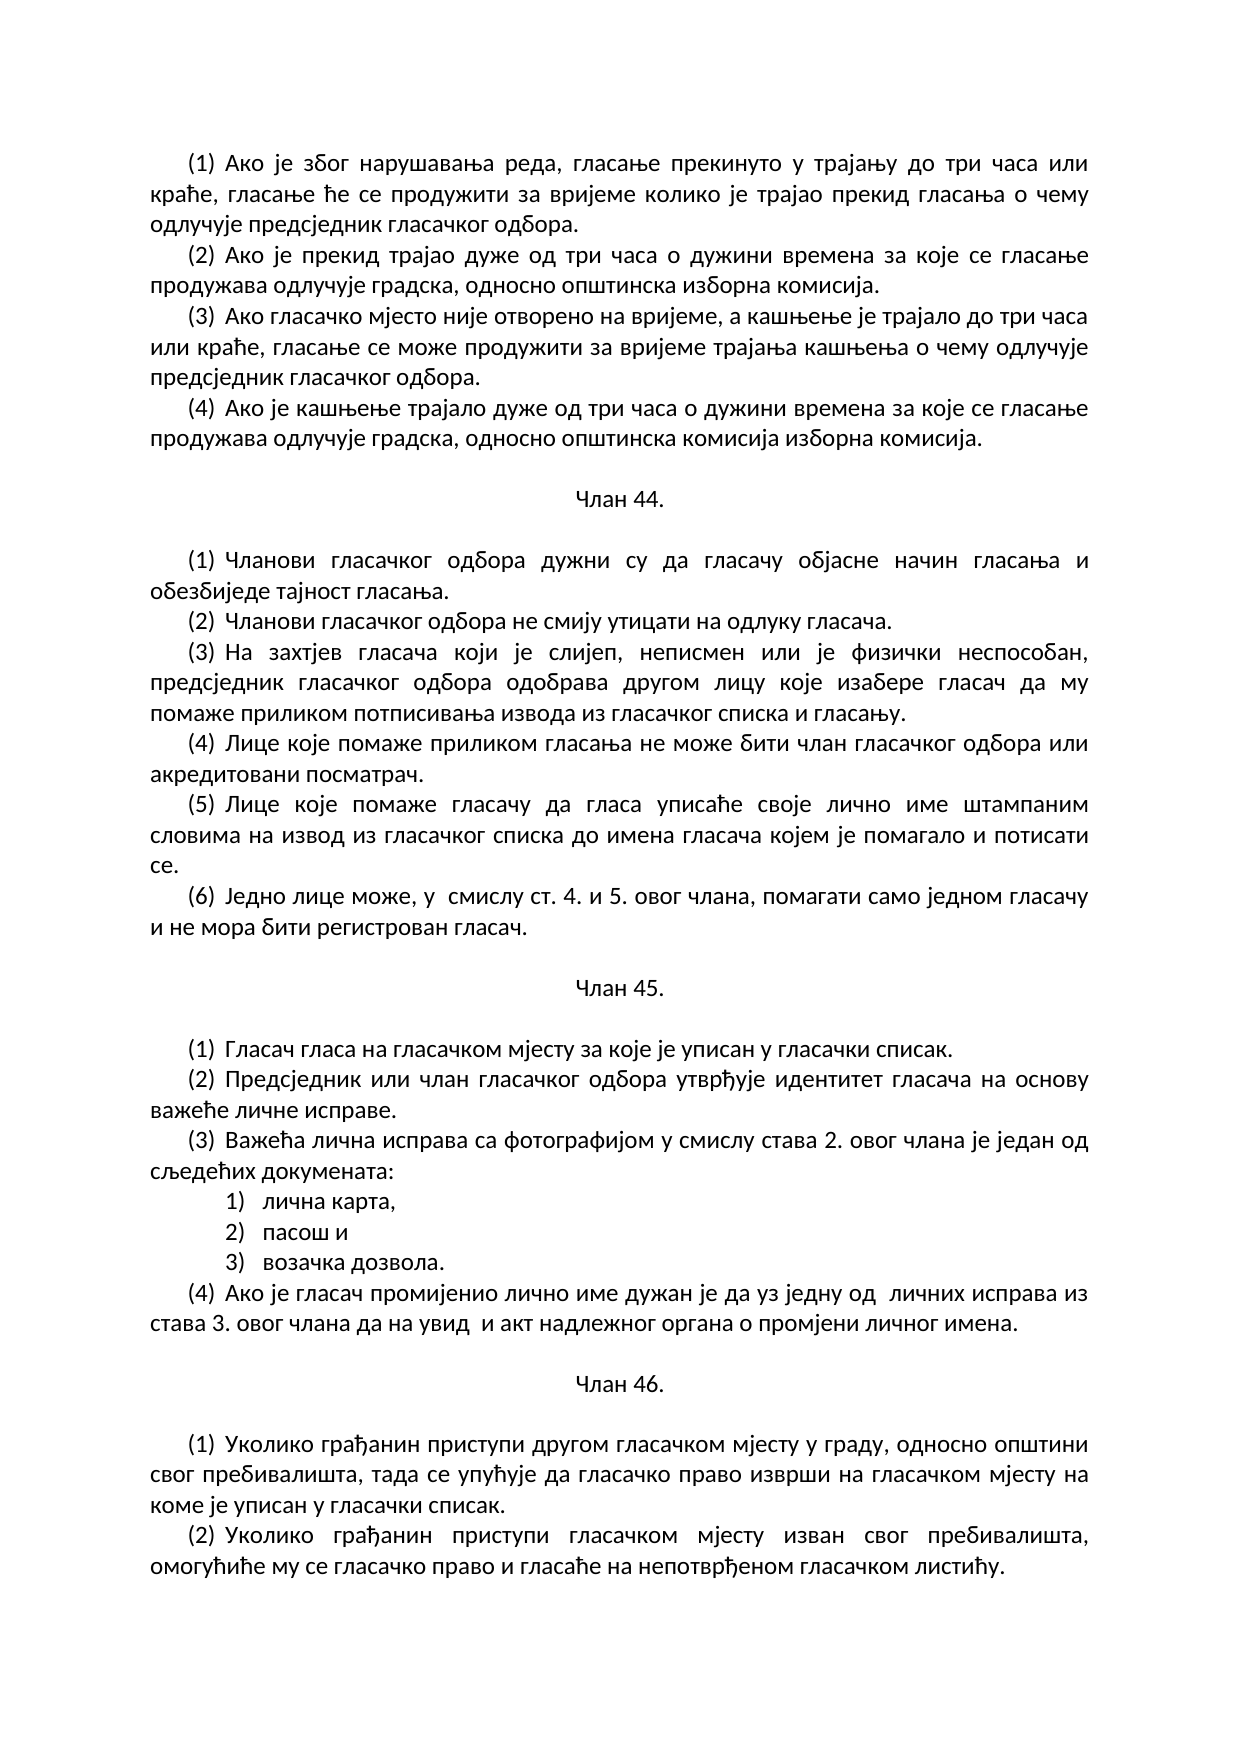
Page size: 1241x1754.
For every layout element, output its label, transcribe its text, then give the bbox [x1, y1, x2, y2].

list пасош и [225, 1216, 1090, 1246]
list Ако је кашњење трајало дуже од три часа о дужини времена за које се гласање продужава одлучује градска, односно општинска комисија изборна комисија. [150, 392, 1090, 453]
list На захтјев гласача који је слијеп, неписмен или је физички неспособан, предсједник гласачког одбора одобрава другом лицу које изабере гласач да му помаже приликом потписивања извода из гласачког списка и гласању. [150, 636, 1090, 727]
list Чланови гласачког одбора не смију утицати на одлуку гласача. [150, 605, 1090, 636]
list Чланови гласачког одбора дужни су да гласачу објасне начин гласања и обезбиједе тајност гласања. [150, 544, 1090, 605]
list Важећа лична исправа са фотографијом у смислу става 2. овог члана је један од сљедећих докумената: [150, 1124, 1090, 1185]
list Предсједник или члан гласачког одбора утврђује идентитет гласача на основу важеће личне исправе. [150, 1063, 1090, 1124]
list Уколико грађанин приступи гласачком мјесту изван свог пребивалишта, омогућиће му се гласачко право и гласаће на непотврђеном гласачком листићу. [150, 1519, 1090, 1580]
text Члан 44. [150, 483, 1090, 514]
list Гласач гласа на гласачком мјесту за које је уписан у гласачки списак. [187, 1033, 1090, 1063]
list Једно лице може, у смислу ст. 4. и 5. овог члана, помагати само једном гласачу и не мора бити регистрован гласач. [150, 880, 1090, 941]
list возачка дозвола. [225, 1246, 1090, 1277]
list Ако је прекид трајао дуже од три часа о дужини времена за које се гласање продужава одлучује градска, односно општинска изборна комисија. [150, 239, 1090, 300]
list лична карта, [225, 1185, 1090, 1216]
list Ако је због нарушавања реда, гласање прекинуто у трајању до три часа или краће, гласање ће се продужити за вријеме колико је трајао прекид гласања о чему одлучује предсједник гласачког одбора. [150, 148, 1090, 239]
list Уколико грађанин приступи другом гласачком мјесту у граду, односно општини свог пребивалишта, тада се упућује да гласачко право изврши на гласачком мјесту на коме је уписан у гласачки списак. [150, 1428, 1090, 1519]
text Члан 45. [150, 972, 1090, 1002]
list Ако је гласач промијенио лично име дужан је да уз једну од личних исправа из става 3. овог члана да на увид и акт надлежног органа о промјени личног имена. [150, 1277, 1090, 1338]
text Члан 46. [150, 1368, 1090, 1399]
list Ако гласачко мјесто није отворено на вријеме, а кашњење је трајало до три часа или краће, гласање се може продужити за вријеме трајања кашњења о чему одлучује предсједник гласачког одбора. [150, 300, 1090, 392]
list Лице које помаже гласачу да гласа уписаће своје лично име штампаним словима на извод из гласачког списка до имена гласача којем је помагало и потисати се. [150, 788, 1090, 880]
list Лице које помаже приликом гласања не може бити члан гласачког одбора или акредитовани посматрач. [150, 727, 1090, 788]
